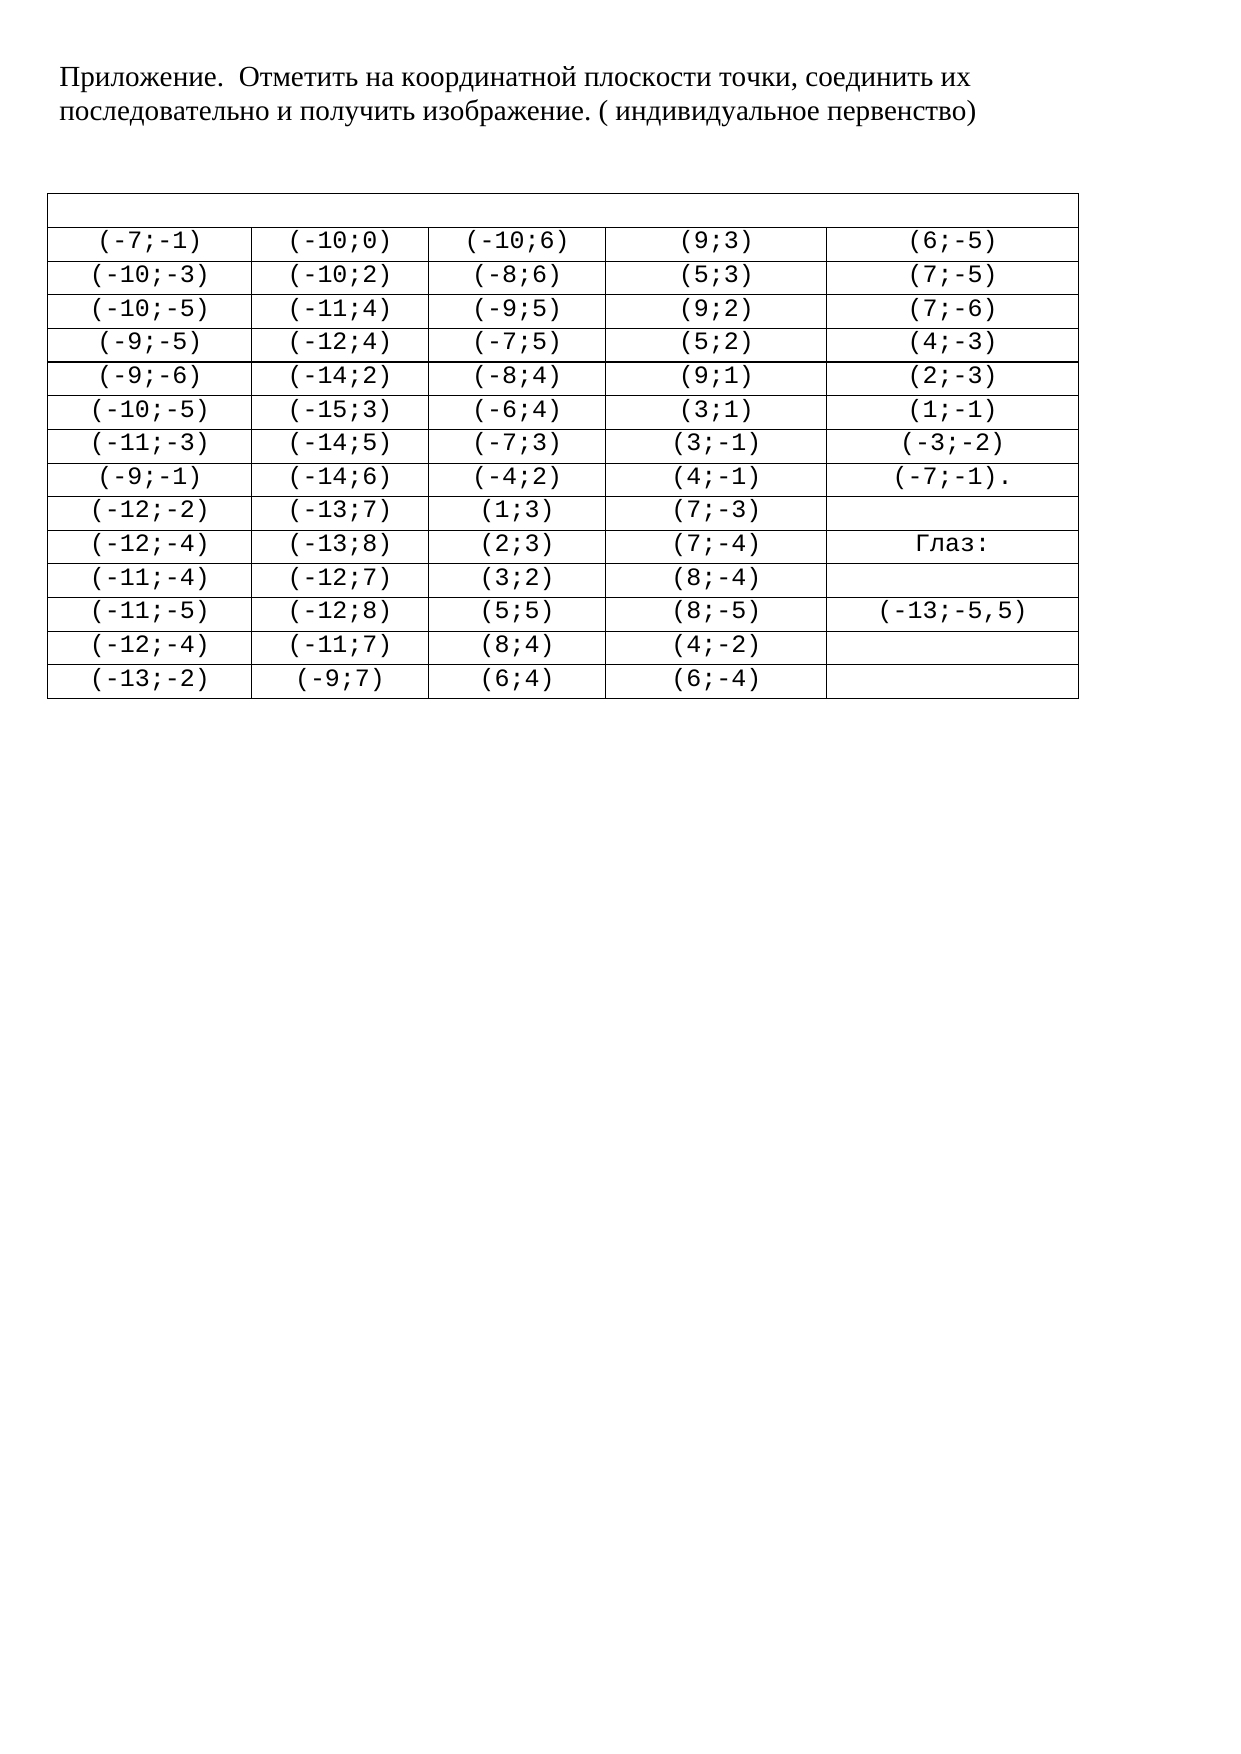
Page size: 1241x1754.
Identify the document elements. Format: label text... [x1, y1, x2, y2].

table_cell (-8;6) [429, 262, 605, 294]
table_cell (-13;-5,5) [827, 598, 1078, 631]
table_cell (-12;4) [252, 329, 428, 361]
table_cell (-11;4) [252, 295, 428, 328]
table_cell (-3;-2) [827, 430, 1078, 462]
table_cell (-10;2) [252, 262, 428, 294]
table_cell (-12;7) [252, 564, 428, 597]
table_cell (-7;-1) [48, 228, 251, 261]
table_cell [827, 632, 1078, 664]
table_cell (8;-4) [606, 564, 826, 597]
table_cell (4;-1) [606, 464, 826, 496]
table_cell (7;-4) [606, 531, 826, 563]
table_cell (-14;6) [252, 464, 428, 496]
table_cell [827, 665, 1078, 698]
table_cell (2;3) [429, 531, 605, 563]
table_cell (-10;0) [252, 228, 428, 261]
table_cell Глаз: [827, 531, 1078, 563]
table_cell (8;4) [429, 632, 605, 664]
table_cell (-15;3) [252, 396, 428, 429]
table_cell (7;-3) [606, 497, 826, 530]
table_cell (-12;-4) [48, 632, 251, 664]
table_cell (-9;7) [252, 665, 428, 698]
table_cell (6;-5) [827, 228, 1078, 261]
table_cell (-9;-5) [48, 329, 251, 361]
table_cell (-7;3) [429, 430, 605, 462]
table_cell (-12;-2) [48, 497, 251, 530]
table_cell (-11;-3) [48, 430, 251, 462]
table_cell (5;5) [429, 598, 605, 631]
table_cell (-9;-1) [48, 464, 251, 496]
table_cell (3;2) [429, 564, 605, 597]
table_cell (-9;5) [429, 295, 605, 328]
table_cell (4;-3) [827, 329, 1078, 361]
table_cell (5;3) [606, 262, 826, 294]
table_cell (6;4) [429, 665, 605, 698]
table_cell (9;2) [606, 295, 826, 328]
table_cell (-9;-6) [48, 363, 251, 395]
table_cell (7;-6) [827, 295, 1078, 328]
table_cell (6;-4) [606, 665, 826, 698]
table_cell (-8;4) [429, 363, 605, 395]
table_cell [827, 497, 1078, 530]
table_cell (-7;-1). [827, 464, 1078, 496]
table_cell (-10;-5) [48, 295, 251, 328]
table_cell (7;-5) [827, 262, 1078, 294]
table_cell (4;-2) [606, 632, 826, 664]
table_cell (-13;7) [252, 497, 428, 530]
table_cell (-11;-4) [48, 564, 251, 597]
table_cell (-10;-5) [48, 396, 251, 429]
table_cell (8;-5) [606, 598, 826, 631]
text Приложение. Отметить на координатной плоскости точки, соединить их последовательно и получить изображение. ( индивидуальное первенство) [59, 59, 1181, 126]
table_cell (1;-1) [827, 396, 1078, 429]
table_cell (-11;7) [252, 632, 428, 664]
table_cell (-10;-3) [48, 262, 251, 294]
table_header [48, 194, 1078, 227]
table_cell (-11;-5) [48, 598, 251, 631]
table_cell (-4;2) [429, 464, 605, 496]
table_cell (-13;8) [252, 531, 428, 563]
table_cell (-7;5) [429, 329, 605, 361]
table_cell (2;-3) [827, 363, 1078, 395]
table_cell (9;1) [606, 363, 826, 395]
table_cell (-6;4) [429, 396, 605, 429]
table_cell [827, 564, 1078, 597]
table_cell (-13;-2) [48, 665, 251, 698]
table_cell (9;3) [606, 228, 826, 261]
table_cell (-12;8) [252, 598, 428, 631]
table_cell (-14;2) [252, 363, 428, 395]
table_cell (-10;6) [429, 228, 605, 261]
table_cell (3;1) [606, 396, 826, 429]
table_cell (3;-1) [606, 430, 826, 462]
table_cell (-14;5) [252, 430, 428, 462]
table_cell (1;3) [429, 497, 605, 530]
table_cell (5;2) [606, 329, 826, 361]
table_cell (-12;-4) [48, 531, 251, 563]
